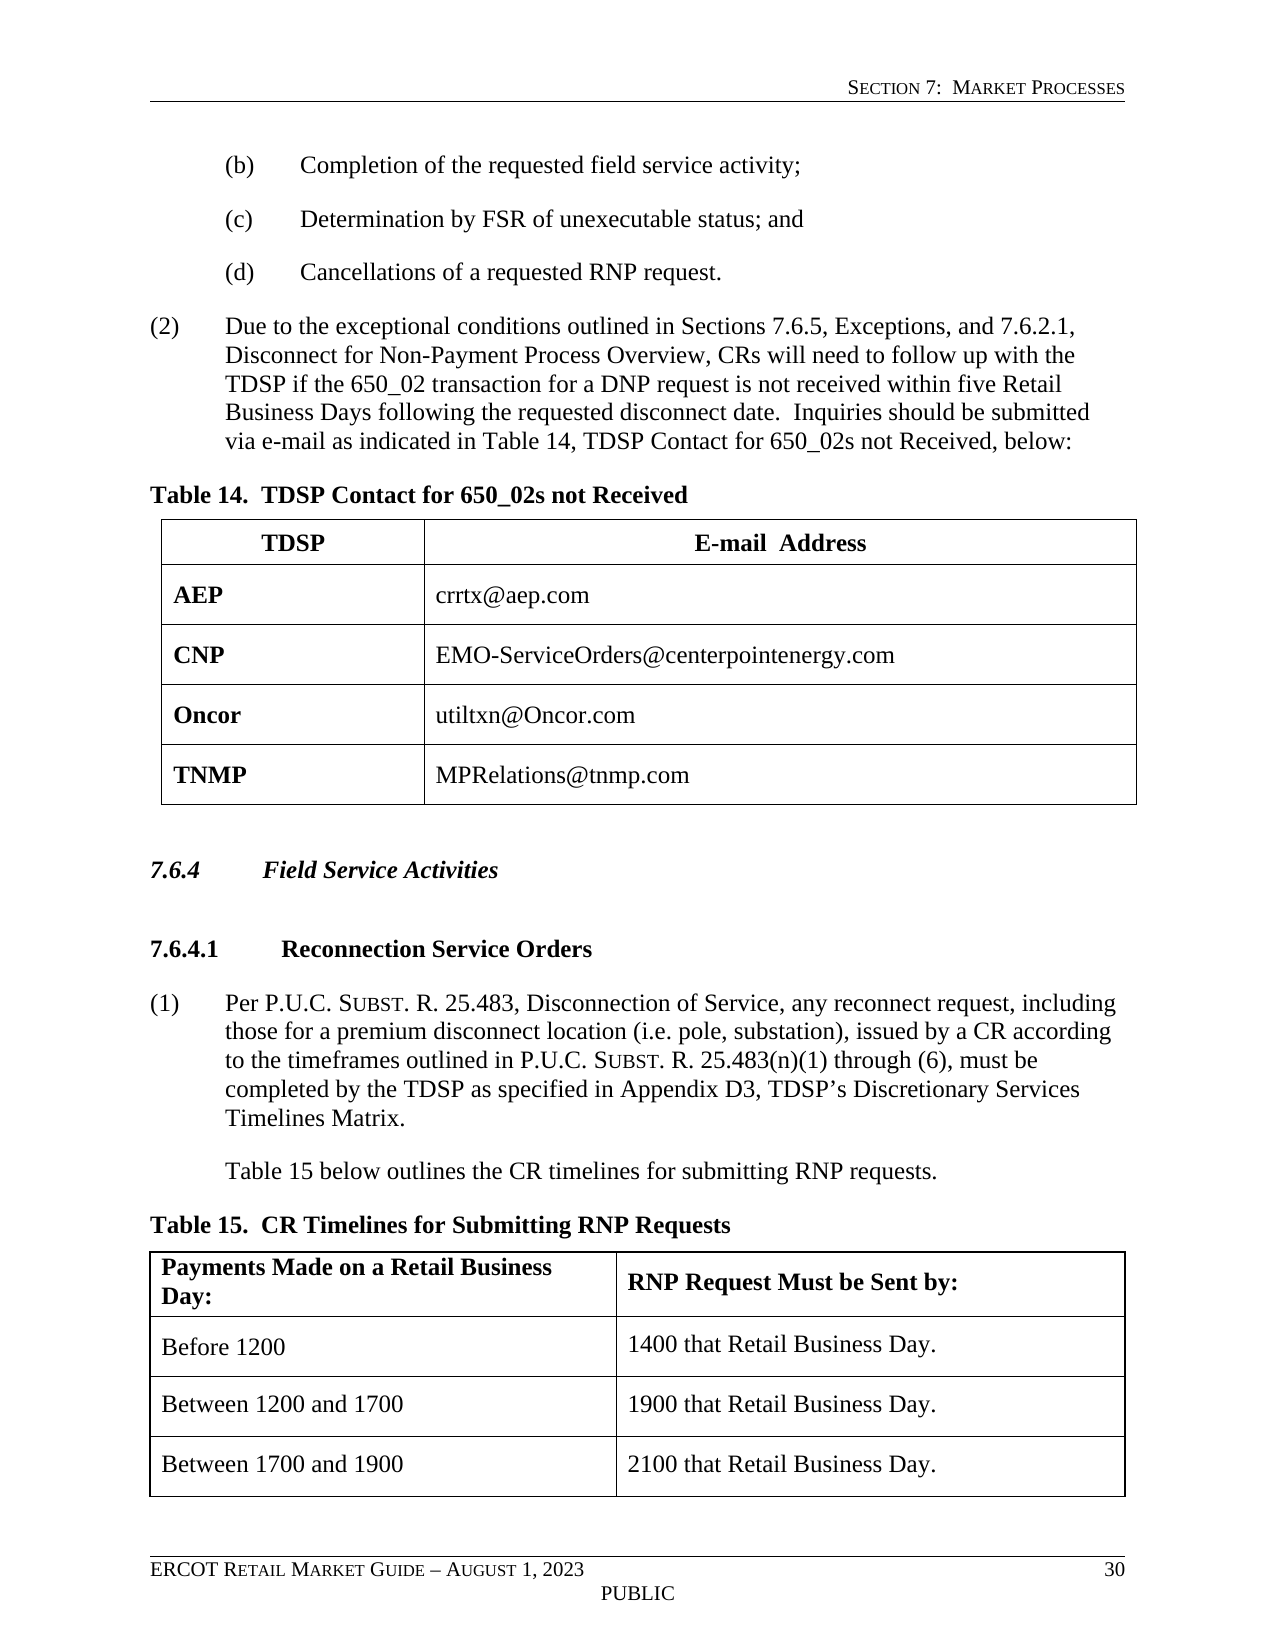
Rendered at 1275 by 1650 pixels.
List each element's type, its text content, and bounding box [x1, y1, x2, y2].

text 7.6.4 Field Service Activities [150, 855, 1125, 884]
table_header TDSP [162, 520, 424, 564]
table_header RNP Request Must be Sent by: [617, 1253, 1124, 1316]
table_cell Oncor [162, 685, 424, 744]
list (c) Determination by FSR of unexecutable status; and [225, 204, 1125, 232]
table_cell 2100 that Retail Business Day. [617, 1437, 1124, 1496]
table_cell Between 1200 and 1700 [151, 1377, 616, 1436]
table_cell utiltxn@Oncor.com [425, 685, 1136, 744]
table_cell 1400 that Retail Business Day. [617, 1317, 1124, 1376]
text (1) Per P.U.C. Subst. R. 25.483, Disconnection of Service, any reconnect request, including those for a premium disconnect location (i.e. pole, substation), issued by a CR according to the timeframes outlined in P.U.C. Subst. R. 25.483(n)(1) through (6), must be completed by the TDSP as specified in Appendix D3, TDSP’s Discretionary Services Timelines Matrix. [150, 988, 1125, 1131]
text Table 15 below outlines the CR timelines for submitting RNP requests. [150, 1156, 1125, 1185]
table_cell Before 1200 [151, 1317, 616, 1376]
text Table 15. CR Timelines for Submitting RNP Requests [150, 1210, 1125, 1239]
table_cell Between 1700 and 1900 [151, 1437, 616, 1496]
text Table 14. TDSP Contact for 650_02s not Received [150, 480, 1125, 509]
table_cell TNMP [162, 745, 424, 804]
table_cell EMO-ServiceOrders@centerpointenergy.com [425, 625, 1136, 684]
table_header Payments Made on a Retail Business Day: [151, 1253, 616, 1316]
table_cell MPRelations@tnmp.com [425, 745, 1136, 804]
table_cell AEP [162, 565, 424, 624]
table_header E-mail Address [425, 520, 1136, 564]
text 7.6.4.1 Reconnection Service Orders [150, 934, 1125, 963]
table_cell CNP [162, 625, 424, 684]
table_cell 1900 that Retail Business Day. [617, 1377, 1124, 1436]
list (b) Completion of the requested field service activity; [225, 150, 1125, 179]
table_cell crrtx@aep.com [425, 565, 1136, 624]
text (2) Due to the exceptional conditions outlined in Sections 7.6.5, Exceptions, and 7.6.2.1, Disconnect for Non-Payment Process Overview, CRs will need to follow up with the TDSP if the 650_02 transaction for a DNP request is not received within five Retail Business Days following the requested disconnect date. Inquiries should be submitted via e-mail as indicated in Table 14, TDSP Contact for 650_02s not Received, below: [150, 311, 1125, 455]
list (d) Cancellations of a requested RNP request. [225, 257, 1125, 286]
